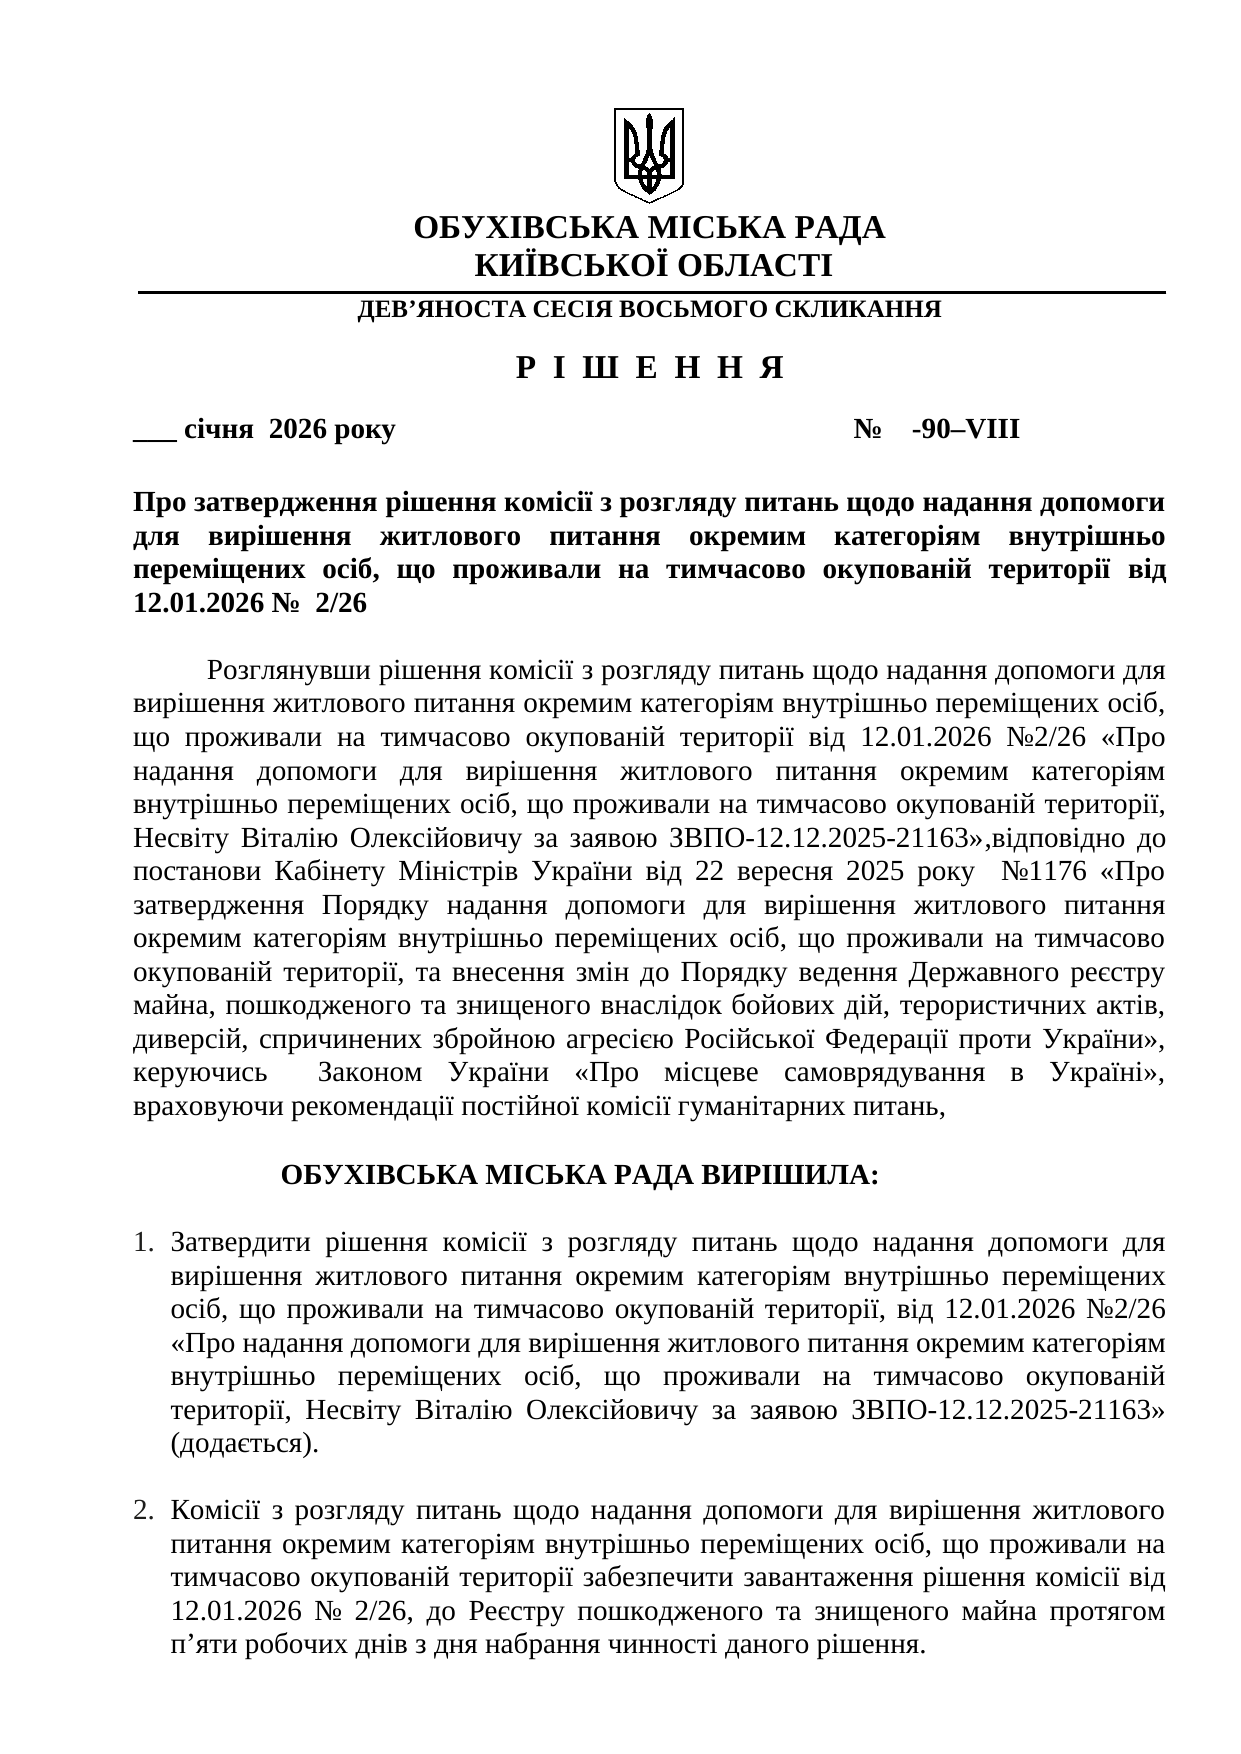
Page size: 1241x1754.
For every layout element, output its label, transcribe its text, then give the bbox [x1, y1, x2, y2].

text ОБУХІВСЬКА МІСЬКА РАДА [133, 207, 1166, 246]
text Про затвердження рішення комісії з розгляду питань щодо надання допомоги для вирішення житлового питання окремим категоріям внутрішньо переміщених осіб, що проживали на тимчасово окупованій території від 12.01.2026 № 2/26 [133, 484, 1166, 618]
text ___ січня 2026 року № -90–VІІІ [133, 411, 1166, 444]
text КИЇВСЬКОЇ ОБЛАСТІ [133, 246, 1166, 284]
text Розглянувши рішення комісії з розгляду питань щодо надання допомоги для вирішення житлового питання окремим категоріям внутрішньо переміщених осіб, що проживали на тимчасово окупованій території від 12.01.2026 №2/26 «Про надання допомоги для вирішення житлового питання окремим категоріям внутрішньо переміщених осіб, що проживали на тимчасово окупованій території, Несвіту Віталію Олексійовичу за заявою ЗВПО-12.12.2025-21163»,відповідно до постанови Кабінету Міністрів України від 22 вересня 2025 року №1176 «Про затвердження Порядку надання допомоги для вирішення житлового питання окремим категоріям внутрішньо переміщених осіб, що проживали на тимчасово окупованій території, та внесення змін до Порядку ведення Державного реєстру майна, пошкодженого та знищеного внаслідок бойових дій, терористичних актів, диверсій, спричинених збройною агресією Російської Федерації проти України», керуючись Законом України «Про місцеве самоврядування в Україні», враховуючи рекомендації постійної комісії гуманітарних питань, [133, 652, 1166, 1122]
text Р І Ш Е Н Н Я [133, 348, 1166, 386]
list Затвердити рішення комісії з розгляду питань щодо надання допомоги для вирішення житлового питання окремим категоріям внутрішньо переміщених осіб, що проживали на тимчасово окупованій території, від 12.01.2026 №2/26 «Про надання допомоги для вирішення житлового питання окремим категоріям внутрішньо переміщених осіб, що проживали на тимчасово окупованій території, Несвіту Віталію Олексійовичу за заявою ЗВПО-12.12.2025-21163» (додається). [133, 1224, 1166, 1459]
text ОБУХІВСЬКА МІСЬКА РАДА ВИРІШИЛА: [207, 1157, 1166, 1191]
list Комісії з розгляду питань щодо надання допомоги для вирішення житлового питання окремим категоріям внутрішньо переміщених осіб, що проживали на тимчасово окупованій території забезпечити завантаження рішення комісії від 12.01.2026 № 2/26, до Реєстру пошкодженого та знищеного майна протягом п’яти робочих днів з дня набрання чинності даного рішення. [133, 1492, 1166, 1660]
text ДЕВ’ЯНОСТА СЕСІЯ ВОСЬМОГО СКЛИКАННЯ [133, 294, 1166, 323]
